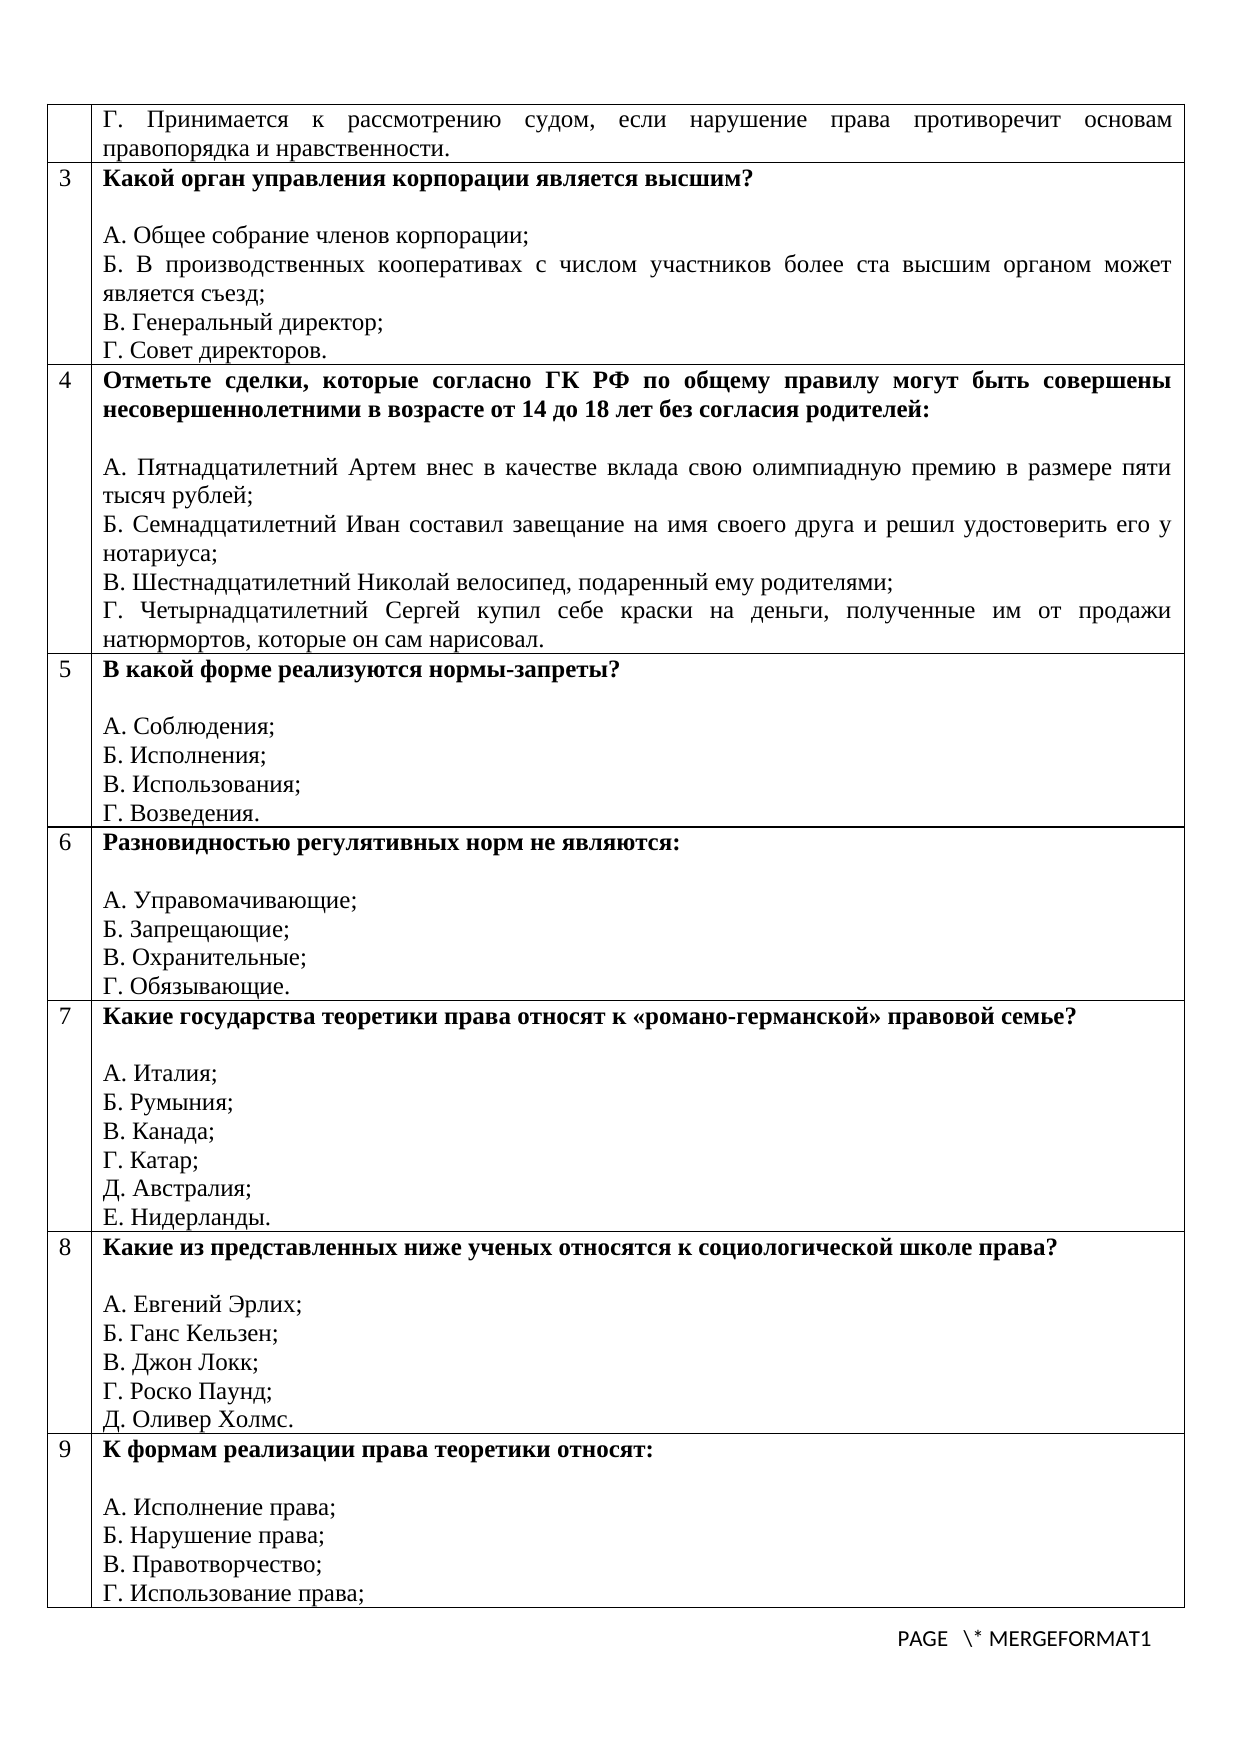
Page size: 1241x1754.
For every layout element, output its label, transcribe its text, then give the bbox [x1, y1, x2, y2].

table_cell Какие государства теоретики права относят к «романо-германской» правовой семье? А. Италия; Б. Румыния; В. Канада; Г. Катар; Д. Австралия; Е. Нидерланды. [92, 1001, 1184, 1231]
table_cell 2 [48, 105, 91, 162]
table_cell 7 [48, 1001, 91, 1231]
table_cell 9 [48, 1434, 91, 1607]
table_cell 6 [48, 828, 91, 1000]
table_cell Разновидностью регулятивных норм не являются: А. Управомачивающие; Б. Запрещающие; В. Охранительные; Г. Обязывающие. [92, 828, 1184, 1000]
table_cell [92, 105, 1184, 162]
table_cell 5 [48, 654, 91, 826]
table_cell 4 [48, 365, 91, 653]
table_cell Какой орган управления корпорации является высшим? А. Общее собрание членов корпорации; Б. В производственных кооперативах с числом участников более ста высшим органом может является съезд; В. Генеральный директор; Г. Совет директоров. [92, 163, 1184, 364]
table_cell В какой форме реализуются нормы-запреты? А. Соблюдения; Б. Исполнения; В. Использования; Г. Возведения. [92, 654, 1184, 826]
table_cell Отметьте сделки, которые согласно ГК РФ по общему правилу могут быть совершены несовершеннолетними в возрасте от 14 до 18 лет без согласия родителей: А. Пятнадцатилетний Артем внес в качестве вклада свою олимпиадную премию в размере пяти тысяч рублей; Б. Семнадцатилетний Иван составил завещание на имя своего друга и решил удостоверить его у нотариуса; В. Шестнадцатилетний Николай велосипед, подаренный ему родителями; Г. Четырнадцатилетний Сергей купил себе краски на деньги, полученные им от продажи натюрмортов, которые он сам нарисовал. [92, 365, 1184, 653]
table_cell 3 [48, 163, 91, 364]
table_cell Какие из представленных ниже ученых относятся к социологической школе права? А. Евгений Эрлих; Б. Ганс Кельзен; В. Джон Локк; Г. Роско Паунд; Д. Оливер Холмс. [92, 1232, 1184, 1433]
table_cell 8 [48, 1232, 91, 1433]
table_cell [92, 1434, 1184, 1607]
